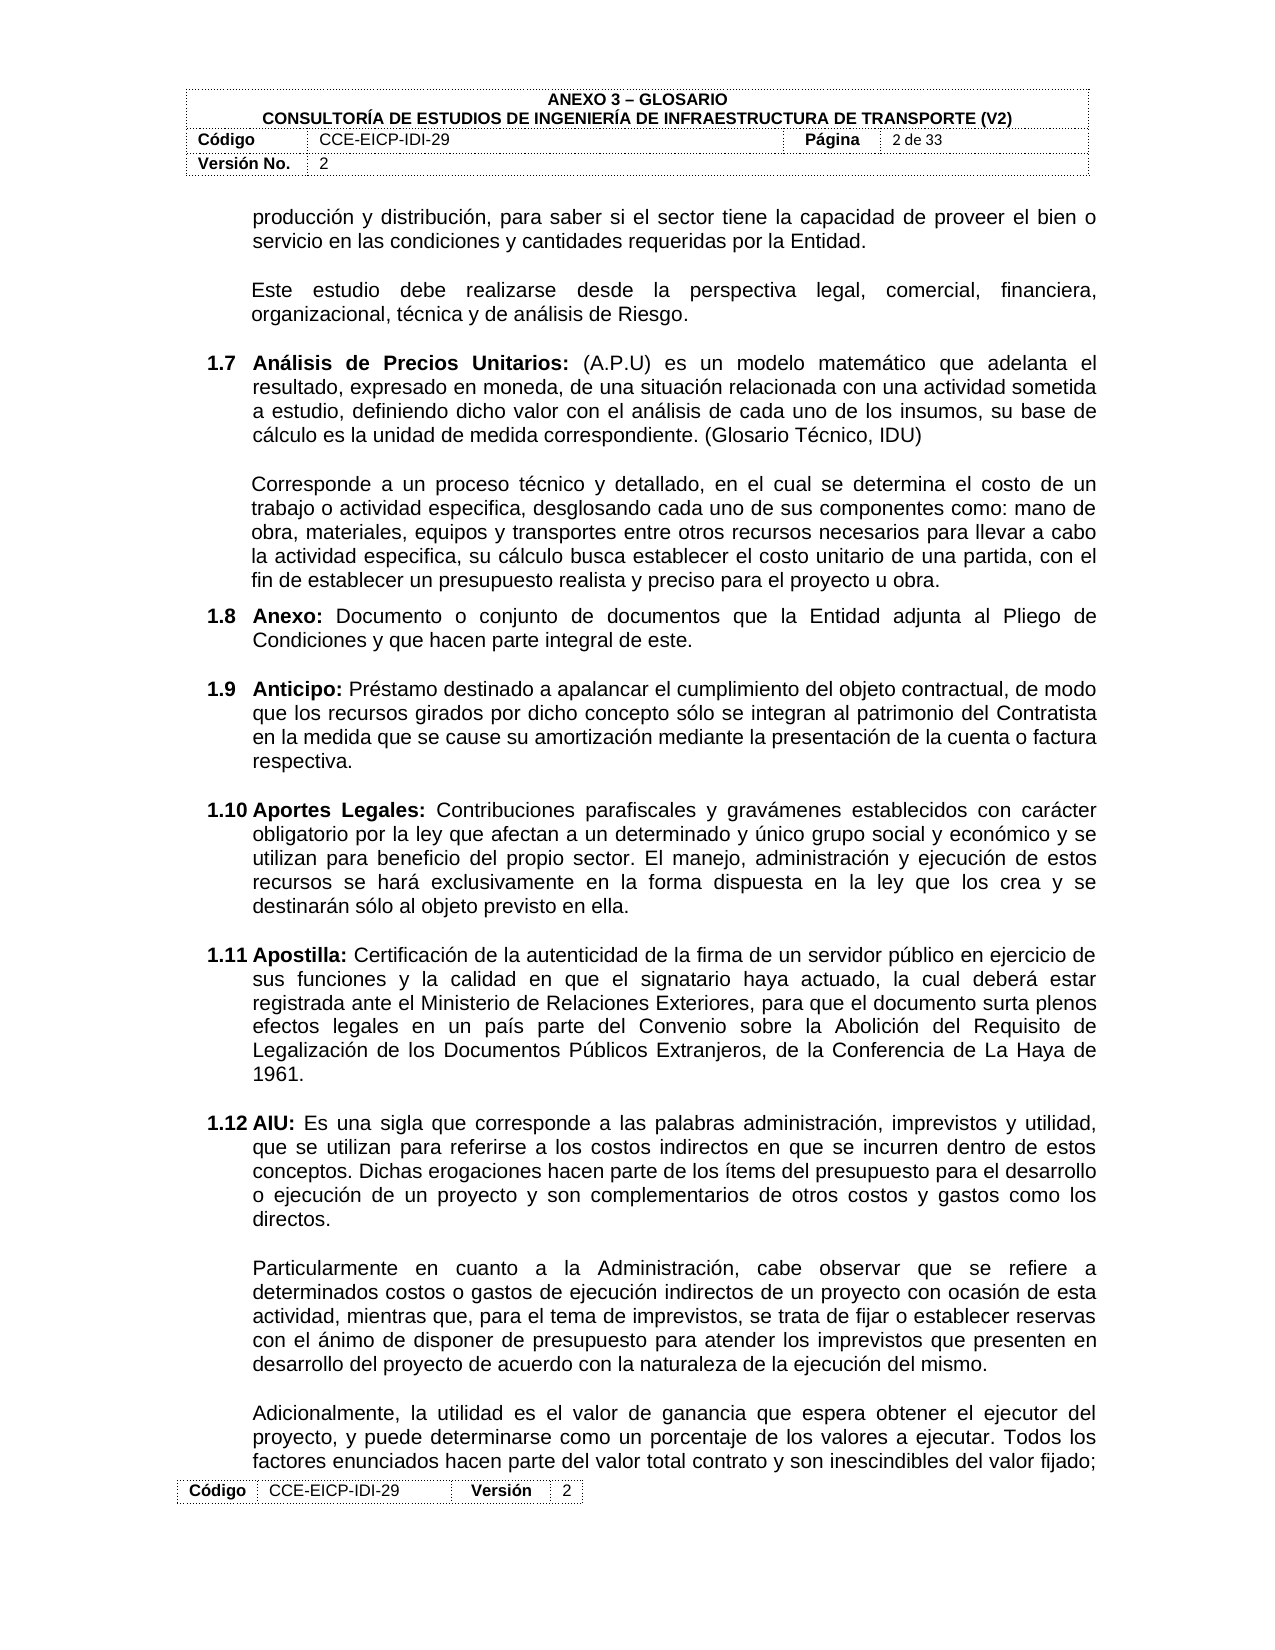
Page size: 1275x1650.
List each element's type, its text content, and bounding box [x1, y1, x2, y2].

list Análisis de Precios Unitarios: (A.P.U) es un modelo matemático que adelanta el resultado, expresado en moneda, de una situación relacionada con una actividad sometida a estudio, definiendo dicho valor con el análisis de cada uno de los insumos, su base de cálculo es la unidad de medida correspondiente. (Glosario Técnico, IDU) [207, 351, 1098, 447]
list Apostilla: Certificación de la autenticidad de la firma de un servidor público en ejercicio de sus funciones y la calidad en que el signatario haya actuado, la cual deberá estar registrada ante el Ministerio de Relaciones Exteriores, para que el documento surta plenos efectos legales en un país parte del Convenio sobre la Abolición del Requisito de Legalización de los Documentos Públicos Extranjeros, de la Conferencia de La Haya de 1961. [207, 942, 1098, 1086]
list AIU: Es una sigla que corresponde a las palabras administración, imprevistos y utilidad, que se utilizan para referirse a los costos indirectos en que se incurren dentro de estos conceptos. Dichas erogaciones hacen parte de los ítems del presupuesto para el desarrollo o ejecución de un proyecto y son complementarios de otros costos y gastos como los directos. [207, 1111, 1098, 1231]
text Corresponde a un proceso técnico y detallado, en el cual se determina el costo de un trabajo o actividad especifica, desglosando cada uno de sus componentes como: mano de obra, materiales, equipos y transportes entre otros recursos necesarios para llevar a cabo la actividad especifica, su cálculo busca establecer el costo unitario de una partida, con el fin de establecer un presupuesto realista y preciso para el proyecto u obra. [251, 472, 1098, 591]
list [207, 205, 1098, 253]
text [252, 1401, 1098, 1473]
text Particularmente en cuanto a la Administración, cabe observar que se refiere a determinados costos o gastos de ejecución indirectos de un proyecto con ocasión de esta actividad, mientras que, para el tema de imprevistos, se trata de fijar o establecer reservas con el ánimo de disponer de presupuesto para atender los imprevistos que presenten en desarrollo del proyecto de acuerdo con la naturaleza de la ejecución del mismo. [252, 1256, 1098, 1376]
text Este estudio debe realizarse desde la perspectiva legal, comercial, financiera, organizacional, técnica y de análisis de Riesgo. [251, 278, 1098, 326]
list Anexo: Documento o conjunto de documentos que la Entidad adjunta al Pliego de Condiciones y que hacen parte integral de este. [207, 604, 1098, 652]
list Anticipo: Préstamo destinado a apalancar el cumplimiento del objeto contractual, de modo que los recursos girados por dicho concepto sólo se integran al patrimonio del Contratista en la medida que se cause su amortización mediante la presentación de la cuenta o factura respectiva. [207, 677, 1098, 773]
list Aportes Legales: Contribuciones parafiscales y gravámenes establecidos con carácter obligatorio por la ley que afectan a un determinado y único grupo social y económico y se utilizan para beneficio del propio sector. El manejo, administración y ejecución de estos recursos se hará exclusivamente en la forma dispuesta en la ley que los crea y se destinarán sólo al objeto previsto en ella. [207, 798, 1098, 917]
